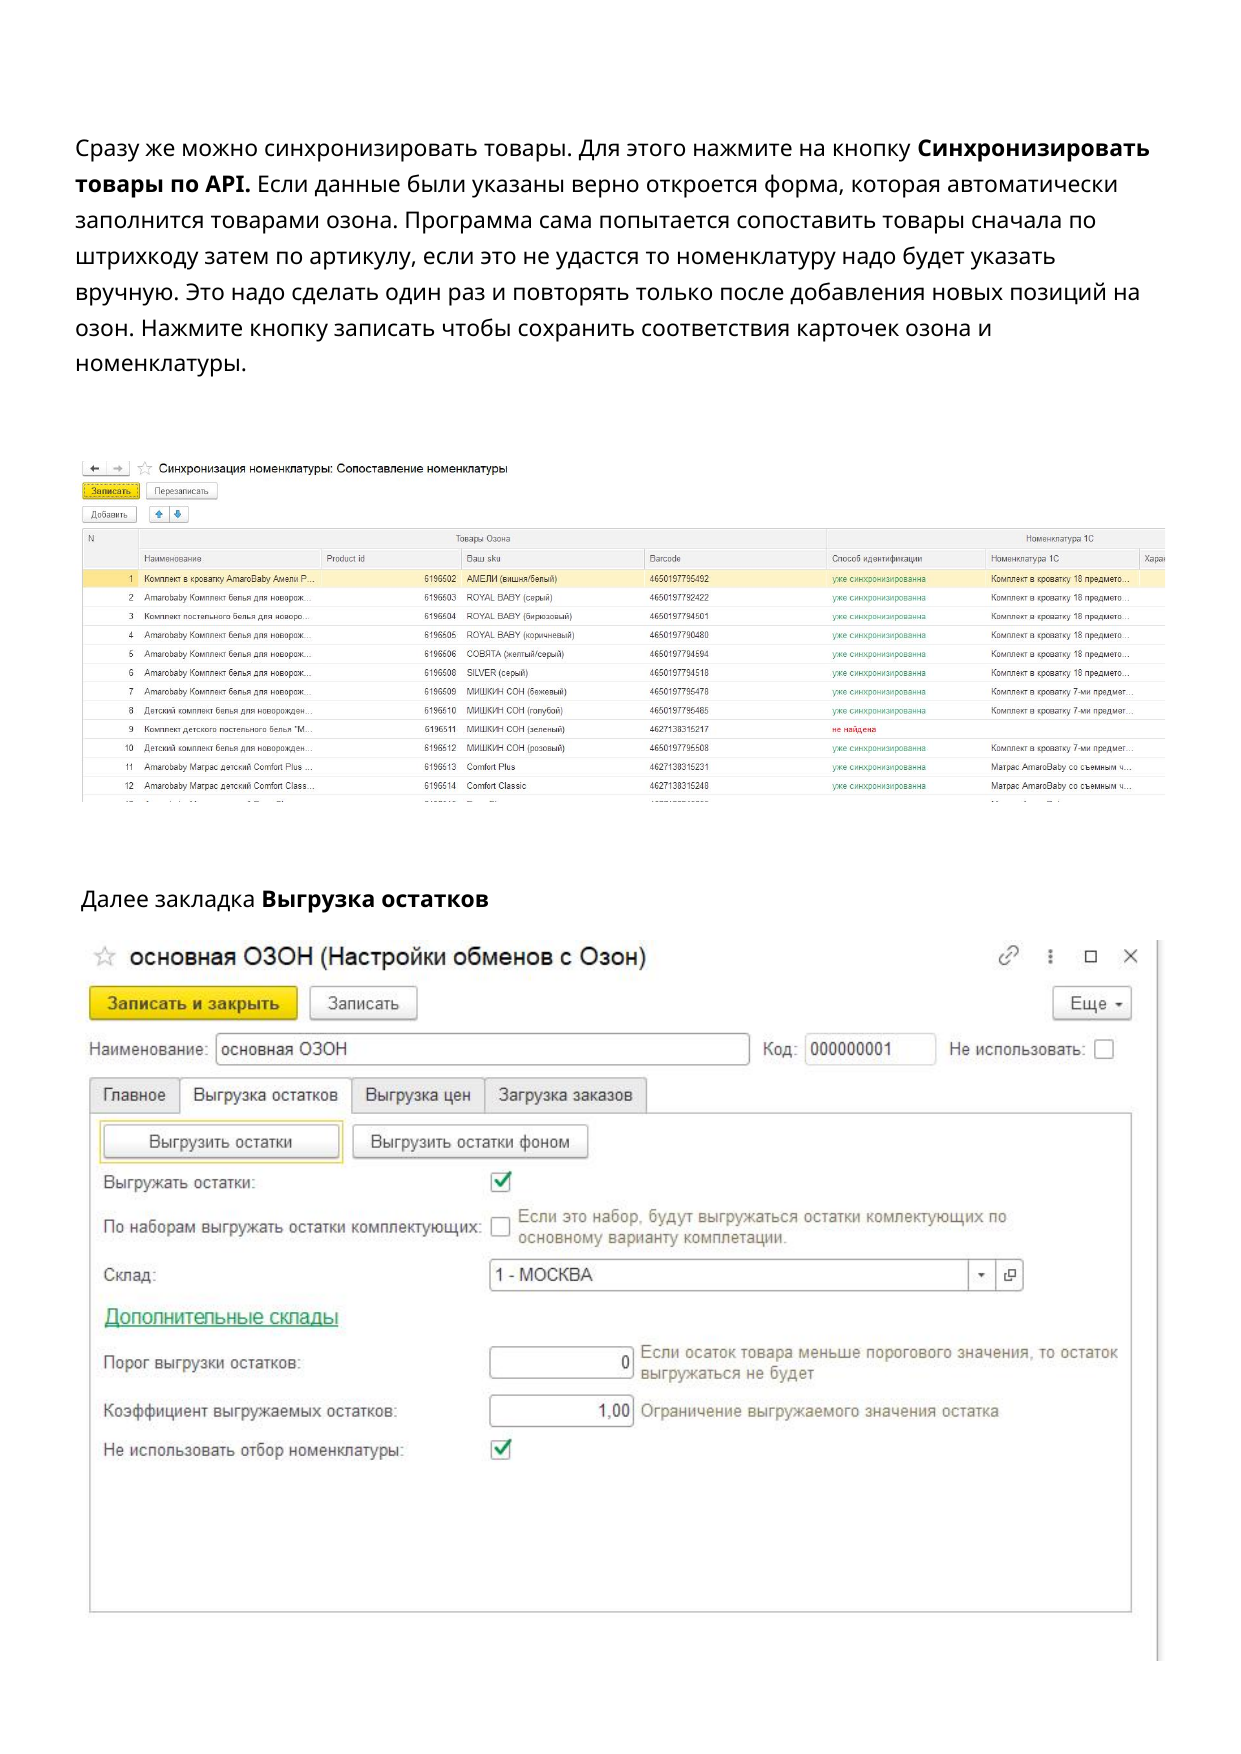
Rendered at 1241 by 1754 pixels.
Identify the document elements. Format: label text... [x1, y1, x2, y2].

picture [75, 940, 1166, 1661]
text Сразу же можно синхронизировать товары. Для этого нажмите на кнопку Синхронизировать товары по API. Если данные были указаны верно откроется форма, которая автоматически заполнится товарами озона. Программа сама попытается сопоставить товары сначала по штрихкоду затем по артикулу, если это не удастся то номенклатуру надо будет указать вручную. Это надо сделать один раз и повторять только после добавления новых позиций на озон. Нажмите кнопку записать чтобы сохранить соответствия карточек озона и номенклатуры. [75, 132, 1165, 379]
picture [75, 461, 1166, 802]
text Далее закладка Выгрузка остатков [75, 883, 1165, 914]
